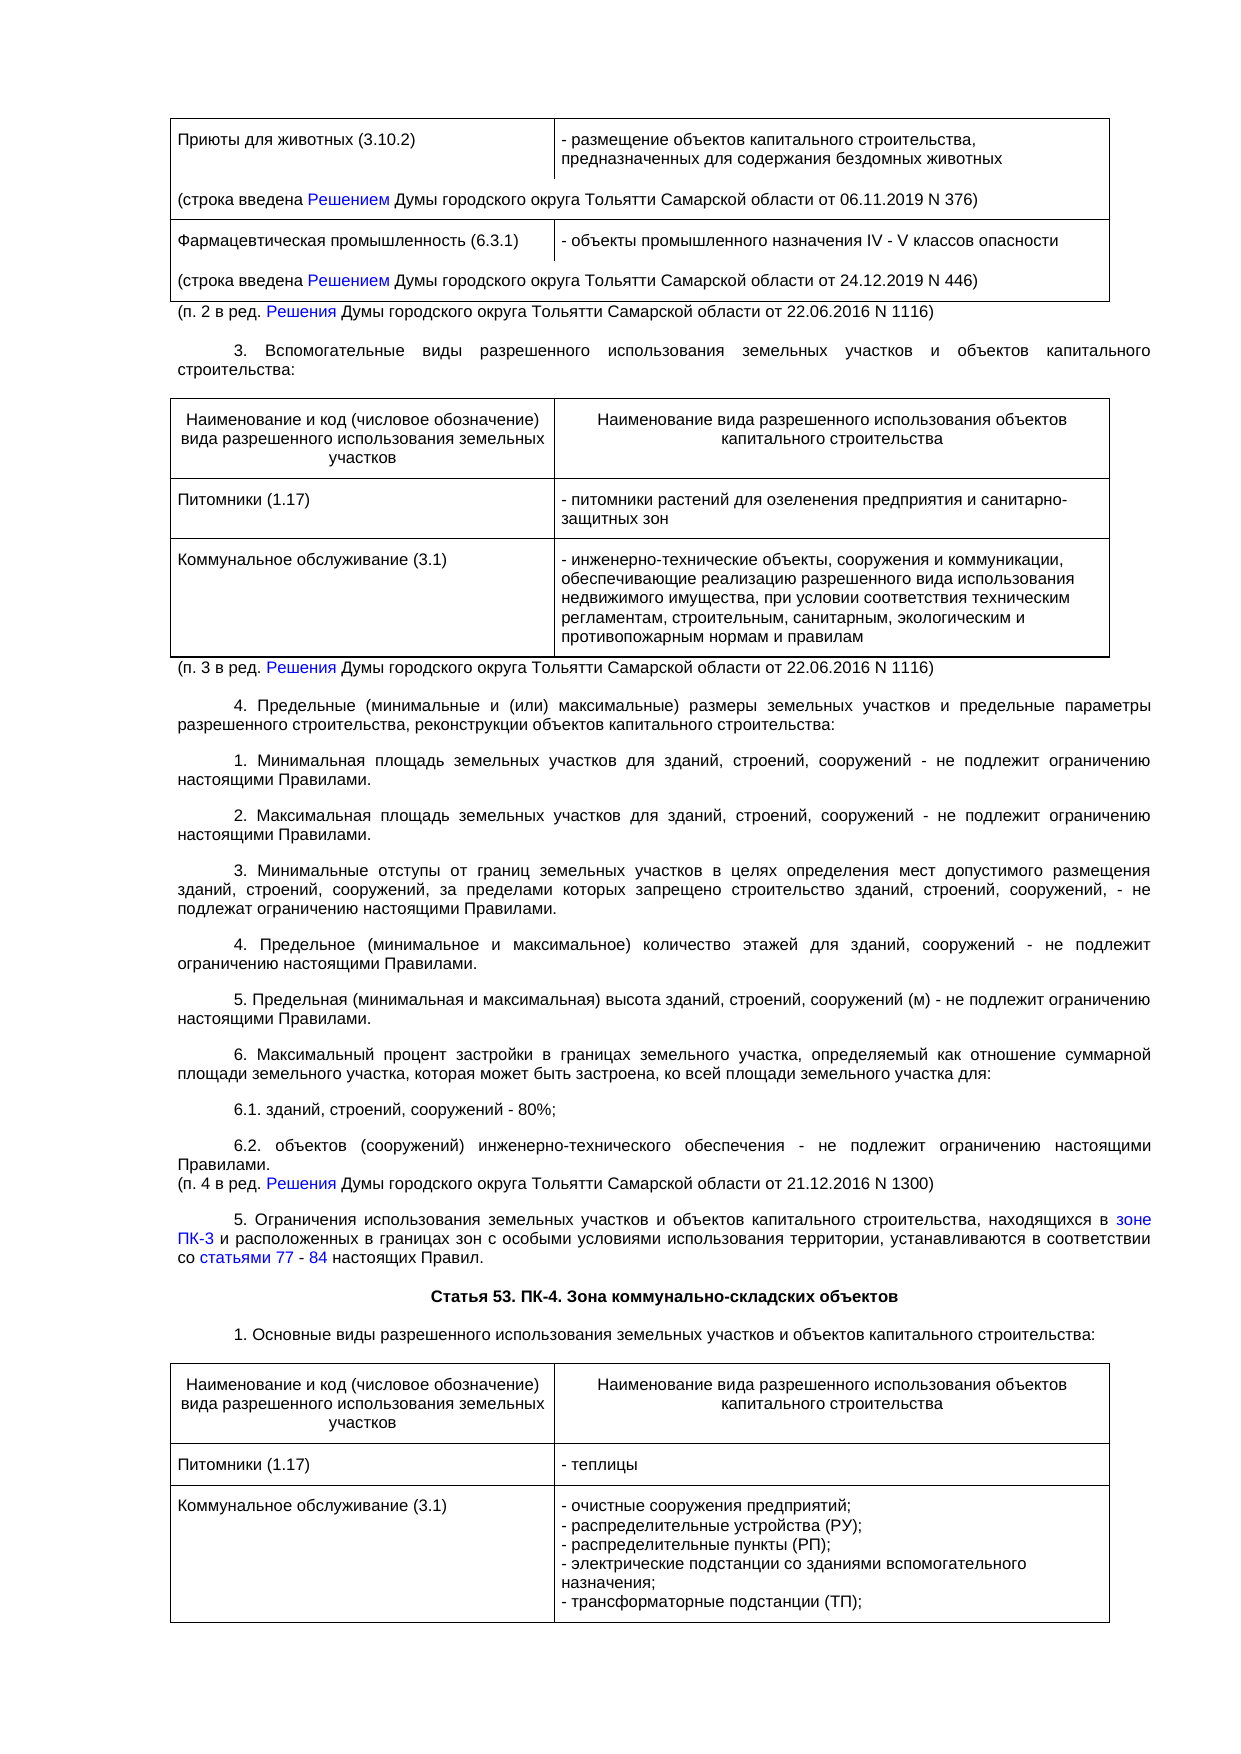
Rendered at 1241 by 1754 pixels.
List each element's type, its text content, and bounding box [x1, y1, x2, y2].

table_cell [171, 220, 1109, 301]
text 1. Минимальная площадь земельных участков для зданий, строений, сооружений - не подлежит ограничению настоящими Правилами. [177, 751, 1152, 789]
text 4. Предельные (минимальные и (или) максимальные) размеры земельных участков и предельные параметры разрешенного строительства, реконструкции объектов капитального строительства: [177, 696, 1152, 734]
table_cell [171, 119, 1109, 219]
text 3. Минимальные отступы от границ земельных участков в целях определения мест допустимого размещения зданий, строений, сооружений, за пределами которых запрещено строительство зданий, строений, сооружений, - не подлежат ограничению настоящими Правилами. [177, 861, 1152, 918]
text 6. Максимальный процент застройки в границах земельного участка, определяемый как отношение суммарной площади земельного участка, которая может быть застроена, ко всей площади земельного участка для: [177, 1045, 1152, 1083]
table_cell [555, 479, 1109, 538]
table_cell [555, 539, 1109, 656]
text 6.2. объектов (сооружений) инженерно-технического обеспечения - не подлежит ограничению настоящими Правилами. [177, 1136, 1152, 1174]
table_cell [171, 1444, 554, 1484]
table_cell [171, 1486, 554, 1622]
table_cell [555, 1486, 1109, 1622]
text 5. Ограничения использования земельных участков и объектов капитального строительства, находящихся в зоне ПК-3 и расположенных в границах зон с особыми условиями использования территории, устанавливаются в соответствии со статьями 77 - 84 настоящих Правил. [177, 1210, 1152, 1267]
text 1. Основные виды разрешенного использования земельных участков и объектов капитального строительства: [177, 1325, 1152, 1344]
text 4. Предельное (минимальное и максимальное) количество этажей для зданий, сооружений - не подлежит ограничению настоящими Правилами. [177, 935, 1152, 973]
text Статья 53. ПК-4. Зона коммунально-складских объектов [177, 1287, 1152, 1306]
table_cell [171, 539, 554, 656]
text 2. Максимальная площадь земельных участков для зданий, строений, сооружений - не подлежит ограничению настоящими Правилами. [177, 806, 1152, 844]
text 3. Вспомогательные виды разрешенного использования земельных участков и объектов капитального строительства: [177, 340, 1152, 379]
text (п. 2 в ред. Решения Думы городского округа Тольятти Самарской области от 22.06.2016 N 1116) [177, 302, 1152, 321]
text 6.1. зданий, строений, сооружений - 80%; [177, 1100, 1152, 1119]
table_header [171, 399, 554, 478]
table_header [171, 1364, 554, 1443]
text (п. 4 в ред. Решения Думы городского округа Тольятти Самарской области от 21.12.2016 N 1300) [177, 1174, 1152, 1193]
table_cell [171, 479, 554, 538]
text 5. Предельная (минимальная и максимальная) высота зданий, строений, сооружений (м) - не подлежит ограничению настоящими Правилами. [177, 990, 1152, 1028]
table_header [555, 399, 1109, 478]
text (п. 3 в ред. Решения Думы городского округа Тольятти Самарской области от 22.06.2016 N 1116) [177, 657, 1152, 677]
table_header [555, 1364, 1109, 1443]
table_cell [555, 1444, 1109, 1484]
